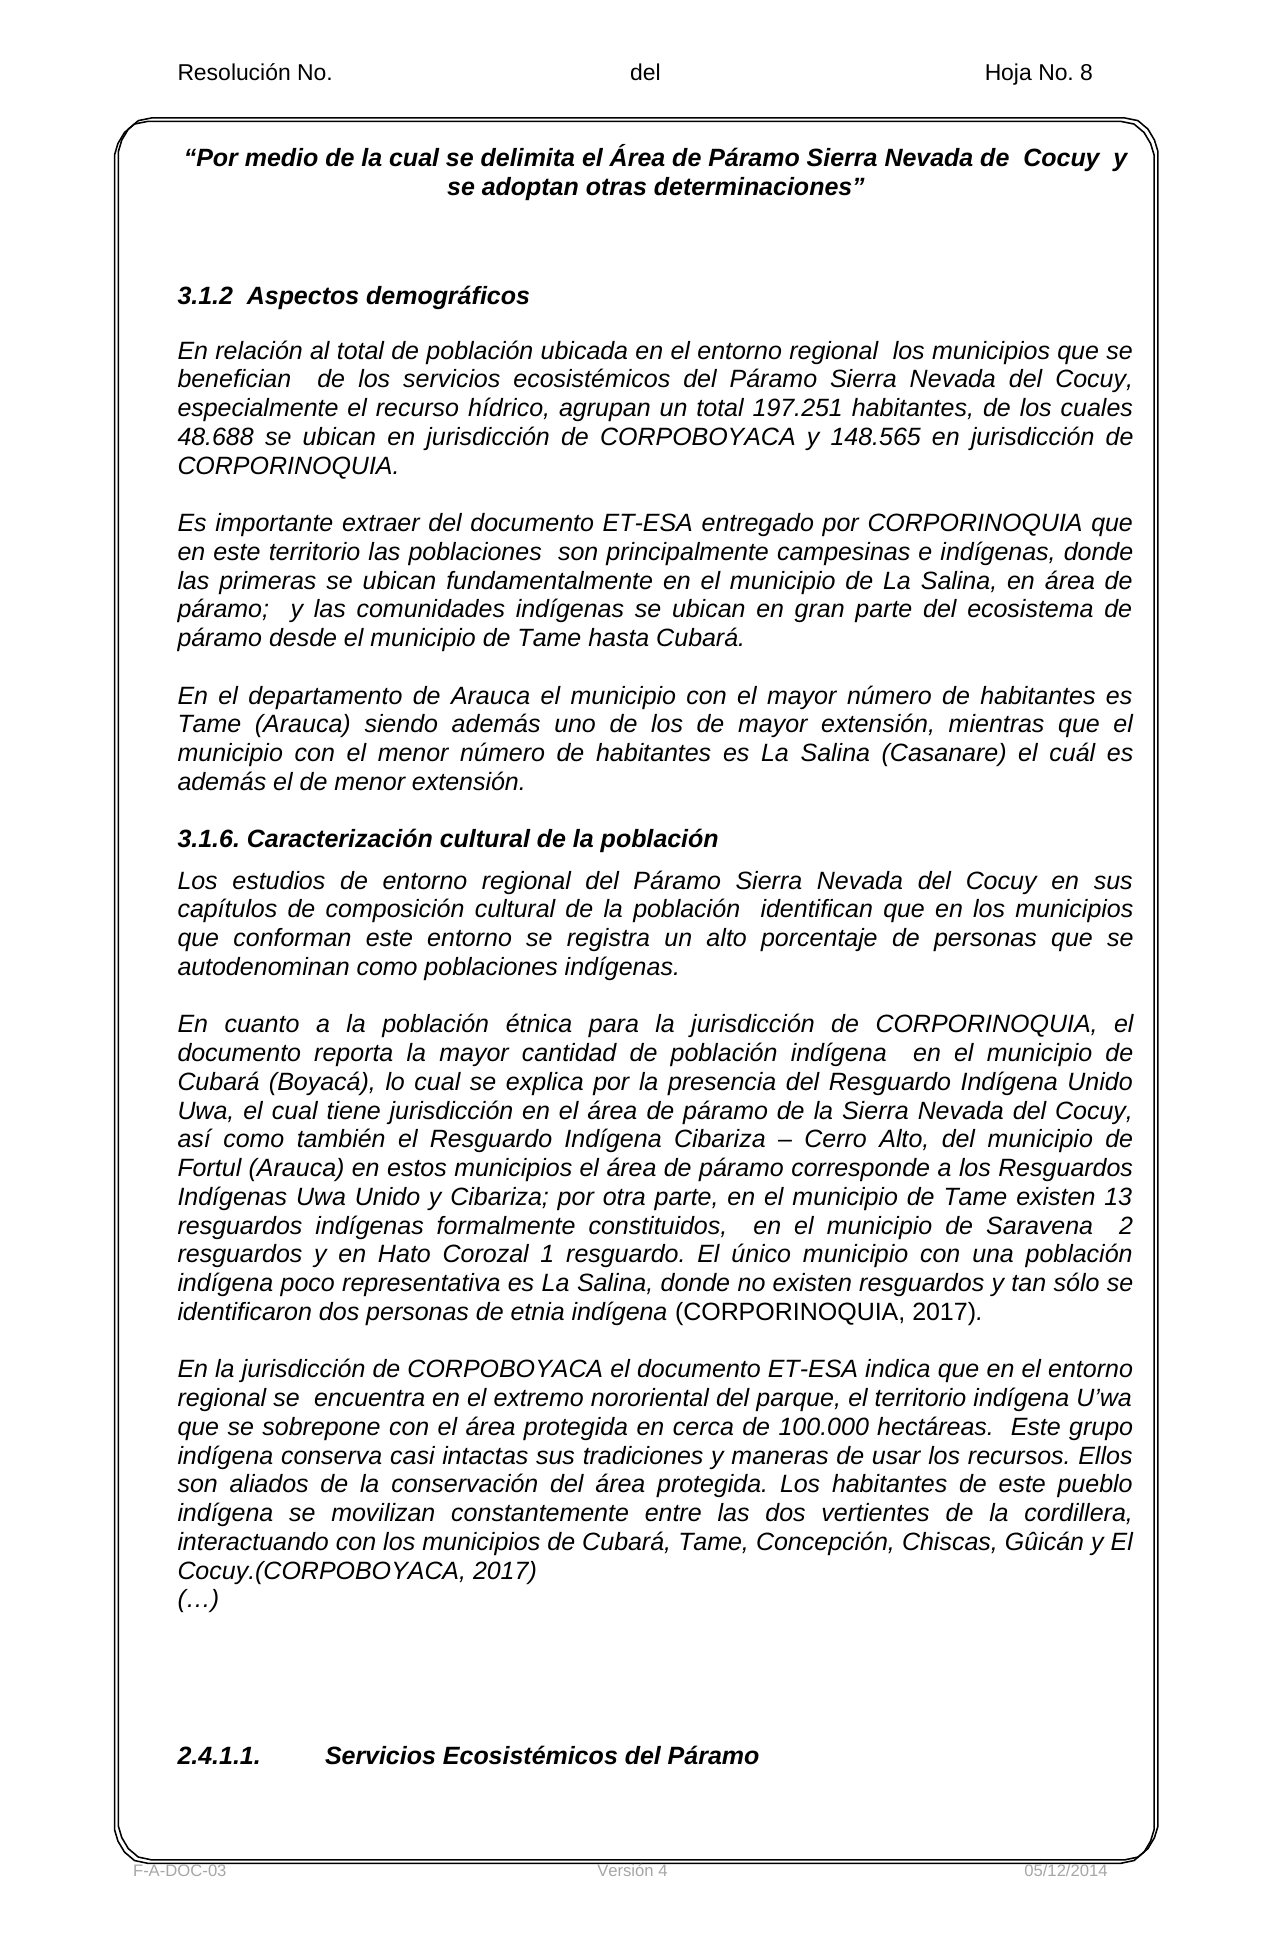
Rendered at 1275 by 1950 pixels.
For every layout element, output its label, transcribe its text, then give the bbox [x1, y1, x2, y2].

text En el departamento de Arauca el municipio con el mayor número de habitantes es Tame (Arauca) siendo además uno de los de mayor extensión, mientras que el municipio con el menor número de habitantes es La Salina (Casanare) el cuál es además el de menor extensión. [177, 681, 1137, 796]
text 3.1.6. Caracterización cultural de la población [177, 824, 1137, 853]
text Es importante extraer del documento ET-ESA entregado por CORPORINOQUIA que en este territorio las poblaciones son principalmente campesinas e indígenas, donde las primeras se ubican fundamentalmente en el municipio de La Salina, en área de páramo; y las comunidades indígenas se ubican en gran parte del ecosistema de páramo desde el municipio de Tame hasta Cubará. [177, 508, 1137, 652]
text En cuanto a la población étnica para la jurisdicción de CORPORINOQUIA, el documento reporta la mayor cantidad de población indígena en el municipio de Cubará (Boyacá), lo cual se explica por la presencia del Resguardo Indígena Unido Uwa, el cual tiene jurisdicción en el área de páramo de la Sierra Nevada del Cocuy, así como también el Resguardo Indígena Cibariza – Cerro Alto, del municipio de Fortul (Arauca) en estos municipios el área de páramo corresponde a los Resguardos Indígenas Uwa Unido y Cibariza; por otra parte, en el municipio de Tame existen 13 resguardos indígenas formalmente constituidos, en el municipio de Saravena 2 resguardos y en Hato Corozal 1 resguardo. El único municipio con una población indígena poco representativa es La Salina, donde no existen resguardos y tan sólo se identificaron dos personas de etnia indígena . [177, 1009, 1137, 1326]
text 3.1.2 Aspectos demográficos [177, 281, 1137, 309]
text En la jurisdicción de CORPOBOYACA el documento ET-ESA indica que en el entorno regional se encuentra en el extremo nororiental del parque, el territorio indígena U’wa que se sobrepone con el área protegida en cerca de 100.000 hectáreas. Este grupo indígena conserva casi intactas sus tradiciones y maneras de usar los recursos. Ellos son aliados de la conservación del área protegida. Los habitantes de este pueblo indígena se movilizan constantemente entre las dos vertientes de la cordillera, interactuando con los municipios de Cubará, Tame, Concepción, Chiscas, Gûicán y El Cocuy.(CORPOBOYACA, 2017) [177, 1354, 1137, 1584]
list Servicios Ecosistémicos del Páramo [177, 1741, 1137, 1769]
text En relación al total de población ubicada en el entorno regional los municipios que se benefician de los servicios ecosistémicos del Páramo Sierra Nevada del Cocuy, especialmente el recurso hídrico, agrupan un total 197.251 habitantes, de los cuales 48.688 se ubican en jurisdicción de CORPOBOYACA y 148.565 en jurisdicción de CORPORINOQUIA. [177, 336, 1137, 479]
text Los estudios de entorno regional del Páramo Sierra Nevada del Cocuy en sus capítulos de composición cultural de la población identifican que en los municipios que conforman este entorno se registra un alto porcentaje de personas que se autodenominan como poblaciones indígenas. [177, 866, 1137, 981]
text (…) [177, 1584, 1137, 1613]
